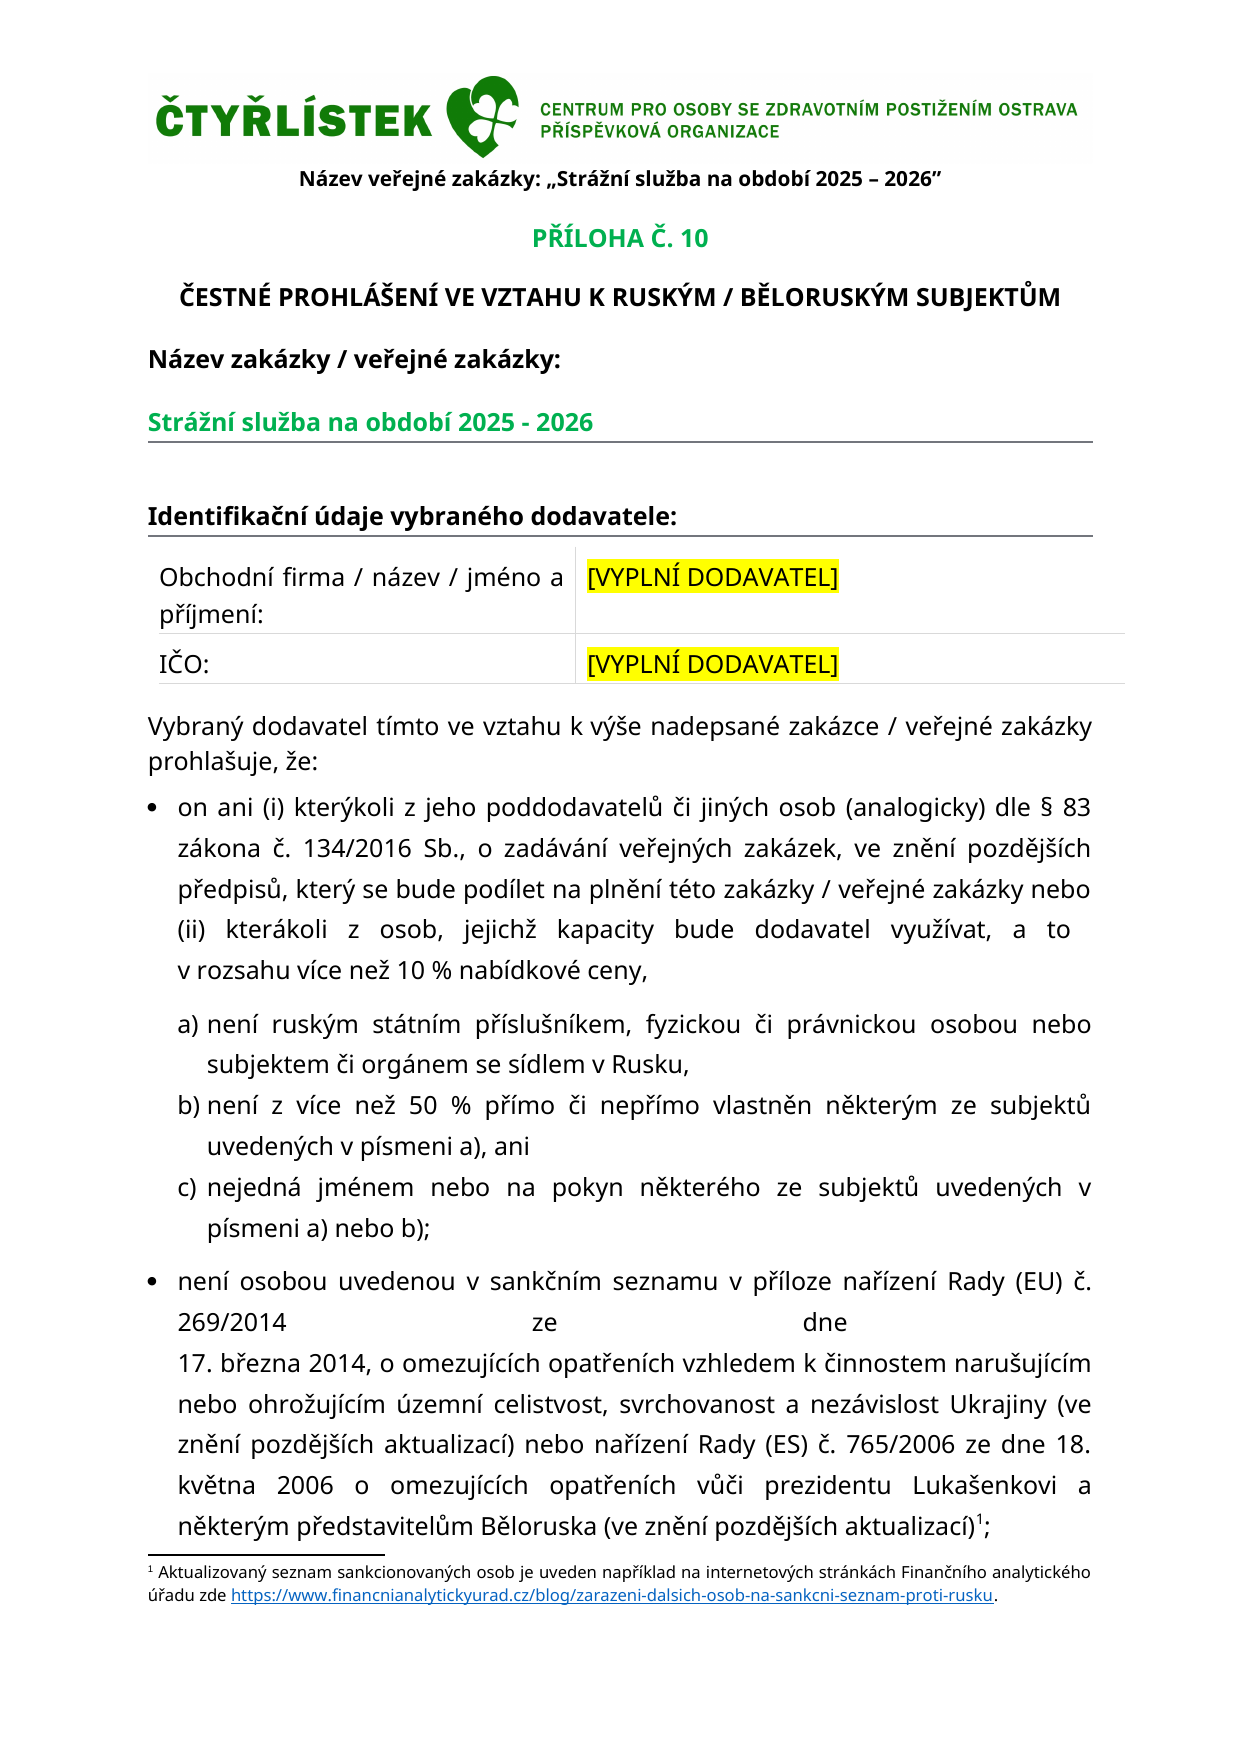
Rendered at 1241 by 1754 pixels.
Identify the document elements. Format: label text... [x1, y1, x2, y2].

table_cell IČO: [159, 634, 575, 683]
list on ani (i) kterýkoli z jeho poddodavatelů či jiných osob (analogicky) dle § 83 zákona č. 134/2016 Sb., o zadávání veřejných zakázek, ve znění pozdějších předpisů, který se bude podílet na plnění této zakázky / veřejné zakázky nebo (ii) kterákoli z osob, jejichž kapacity bude dodavatel využívat, a to v rozsahu více než 10 % nabídkové ceny, [148, 790, 1093, 987]
text Identifikační údaje vybraného dodavatele: [148, 499, 1093, 535]
list není osobou uvedenou v sankčním seznamu v příloze nařízení Rady (EU) č. 269/2014 ze dne 17. března 2014, o omezujících opatřeních vzhledem k činnostem narušujícím nebo ohrožujícím územní celistvost, svrchovanost a nezávislost Ukrajiny (ve znění pozdějších aktualizací) nebo nařízení Rady (ES) č. 765/2006 ze dne 18. května 2006 o omezujících opatřeních vůči prezidentu Lukašenkovi a některým představitelům Běloruska (ve znění pozdějších aktualizací); [148, 1264, 1093, 1543]
text ČESTNÉ PROHLÁŠENÍ VE VZTAHU K RUSKÝM / BĚLORUSKÝM SUBJEKTŮM [148, 280, 1093, 314]
subtitle Vybraný dodavatel tímto ve vztahu k výše nadepsané zakázce / veřejné zakázky prohlašuje, že: [148, 709, 1093, 777]
text Příloha č. 10 [148, 221, 1093, 255]
text Název zakázky / veřejné zakázky: [148, 342, 1093, 376]
picture [147, 73, 1093, 164]
table_header [VYPLNÍ DODAVATEL] [576, 547, 1125, 633]
table_header Obchodní firma / název / jméno a příjmení: [159, 547, 575, 633]
list není ruským státním příslušníkem, fyzickou či právnickou osobou nebo subjektem či orgánem se sídlem v Rusku, [177, 1006, 1093, 1081]
table_cell [VYPLNÍ DODAVATEL] [576, 634, 1125, 683]
list nejedná jménem nebo na pokyn některého ze subjektů uvedených v písmeni a) nebo b); [177, 1170, 1093, 1244]
list není z více než 50 % přímo či nepřímo vlastněn některým ze subjektů uvedených v písmeni a), ani [177, 1088, 1093, 1163]
text Strážní služba na období 2025 - 2026 [148, 404, 1093, 441]
